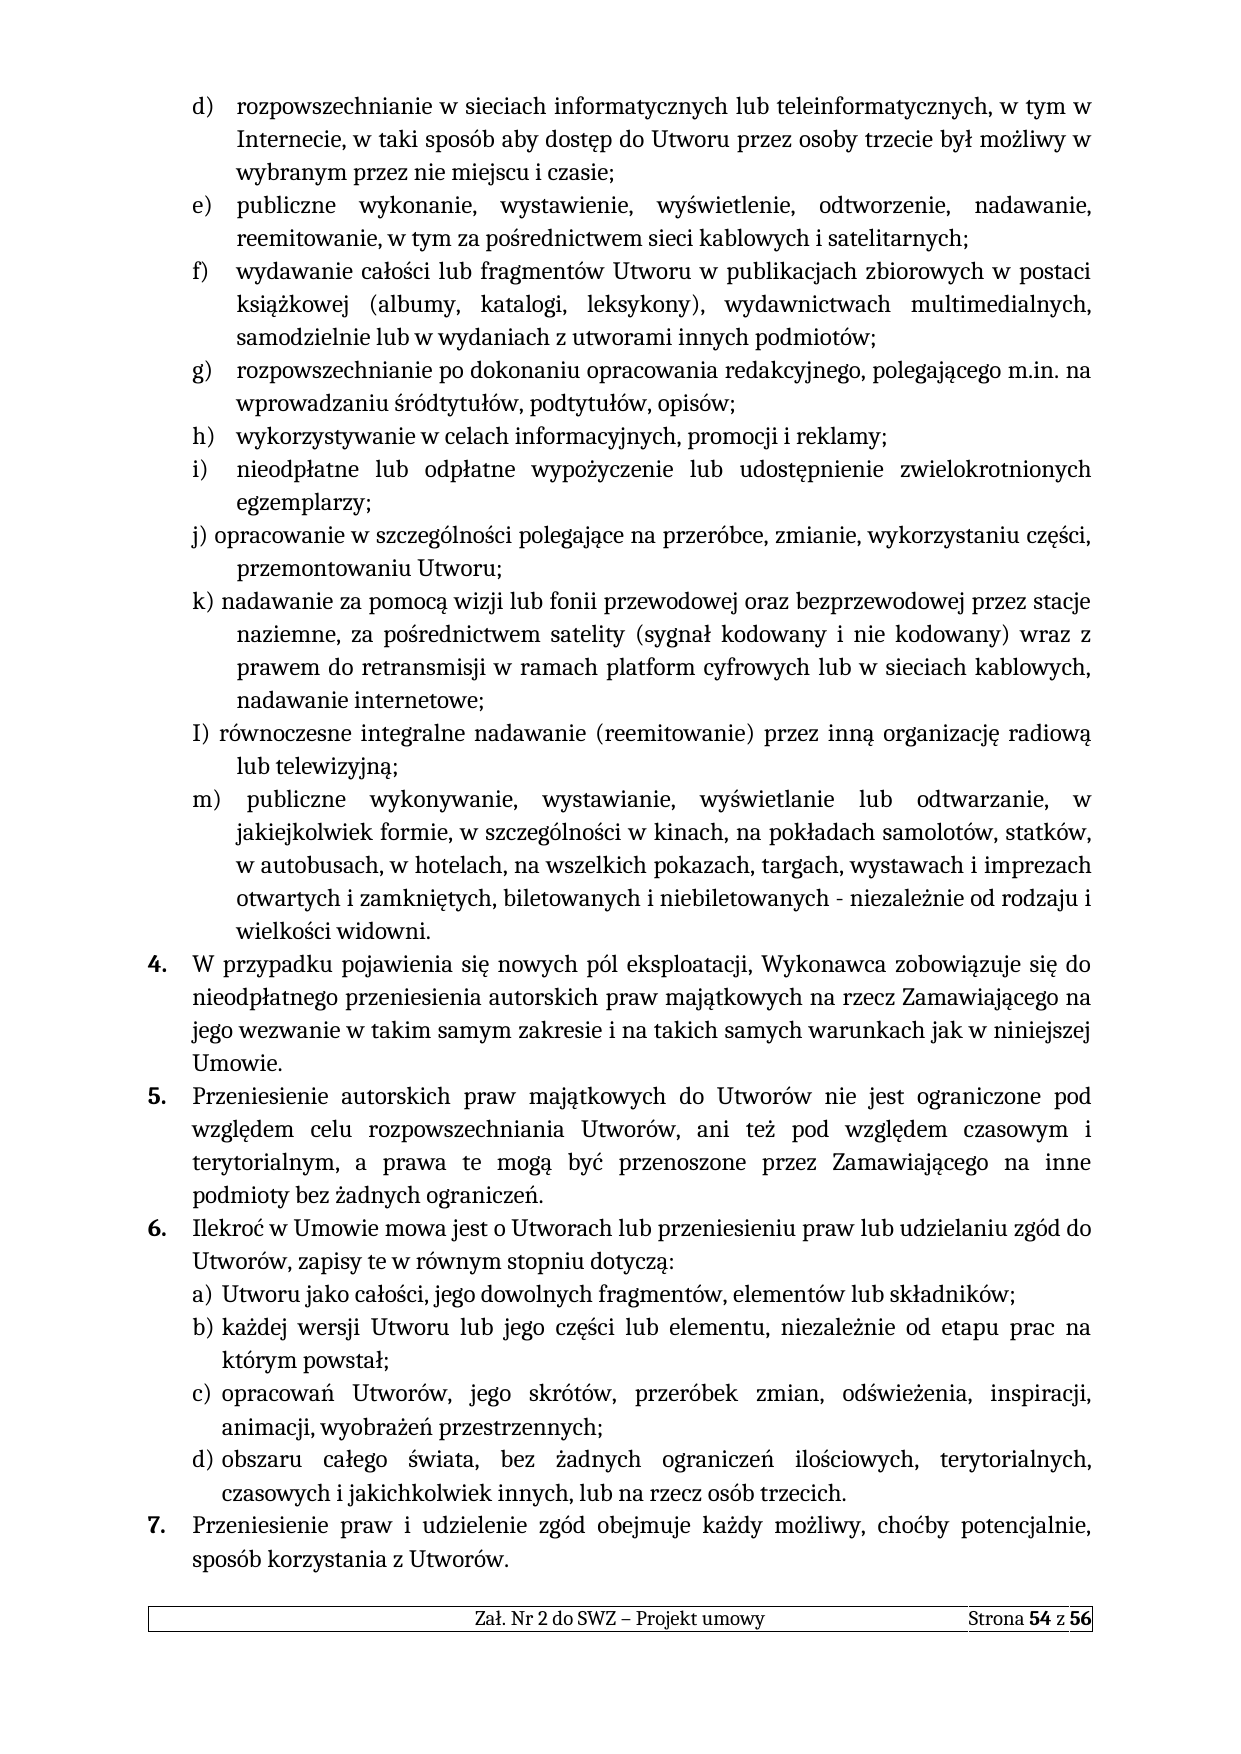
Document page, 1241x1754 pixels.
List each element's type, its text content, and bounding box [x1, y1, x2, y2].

list wykorzystywanie w celach informacyjnych, promocji i reklamy; [192, 422, 1092, 451]
list Ilekroć w Umowie mowa jest o Utworach lub przeniesieniu praw lub udzielaniu zgód do Utworów, zapisy te w równym stopniu dotyczą: [148, 1214, 1092, 1276]
list rozpowszechnianie w sieciach informatycznych lub teleinformatycznych, w tym w Internecie, w taki sposób aby dostęp do Utworu przez osoby trzecie był możliwy w wybranym przez nie miejscu i czasie; [192, 92, 1092, 186]
list każdej wersji Utworu lub jego części lub elementu, niezależnie od etapu prac na którym powstał; [192, 1313, 1092, 1375]
list k) nadawanie za pomocą wizji lub fonii przewodowej oraz bezprzewodowej przez stacje naziemne, za pośrednictwem satelity (sygnał kodowany i nie kodowany) wraz z prawem do retransmisji w ramach platform cyfrowych lub w sieciach kablowych, nadawanie internetowe; [192, 587, 1092, 715]
list W przypadku pojawienia się nowych pól eksploatacji, Wykonawca zobowiązuje się do nieodpłatnego przeniesienia autorskich praw majątkowych na rzecz Zamawiającego na jego wezwanie w takim samym zakresie i na takich samych warunkach jak w niniejszej Umowie. [148, 950, 1092, 1078]
list publiczne wykonanie, wystawienie, wyświetlenie, odtworzenie, nadawanie, reemitowanie, w tym za pośrednictwem sieci kablowych i satelitarnych; [192, 191, 1092, 252]
list Utworu jako całości, jego dowolnych fragmentów, elementów lub składników; [192, 1280, 1092, 1309]
list nieodpłatne lub odpłatne wypożyczenie lub udostępnienie zwielokrotnionych egzemplarzy; [192, 455, 1092, 517]
list rozpowszechnianie po dokonaniu opracowania redakcyjnego, polegającego m.in. na wprowadzaniu śródtytułów, podtytułów, opisów; [192, 356, 1092, 417]
list j) opracowanie w szczególności polegające na przeróbce, zmianie, wykorzystaniu części, przemontowaniu Utworu; [192, 521, 1092, 583]
list wydawanie całości lub fragmentów Utworu w publikacjach zbiorowych w postaci książkowej (albumy, katalogi, leksykony), wydawnictwach multimedialnych, samodzielnie lub w wydaniach z utworami innych podmiotów; [192, 257, 1092, 351]
list Przeniesienie praw i udzielenie zgód obejmuje każdy możliwy, choćby potencjalnie, sposób korzystania z Utworów. [148, 1511, 1092, 1573]
list m) publiczne wykonywanie, wystawianie, wyświetlanie lub odtwarzanie, w jakiejkolwiek formie, w szczególności w kinach, na pokładach samolotów, statków, w autobusach, w hotelach, na wszelkich pokazach, targach, wystawach i imprezach otwartych i zamkniętych, biletowanych i niebiletowanych - niezależnie od rodzaju i wielkości widowni. [192, 785, 1092, 946]
list opracowań Utworów, jego skrótów, przeróbek zmian, odświeżenia, inspiracji, animacji, wyobrażeń przestrzennych; [192, 1379, 1092, 1441]
list I) równoczesne integralne nadawanie (reemitowanie) przez inną organizację radiową lub telewizyjną; [192, 719, 1092, 781]
list Przeniesienie autorskich praw majątkowych do Utworów nie jest ograniczone pod względem celu rozpowszechniania Utworów, ani też pod względem czasowym i terytorialnym, a prawa te mogą być przenoszone przez Zamawiającego na inne podmioty bez żadnych ograniczeń. [148, 1082, 1092, 1210]
list obszaru całego świata, bez żadnych ograniczeń ilościowych, terytorialnych, czasowych i jakichkolwiek innych, lub na rzecz osób trzecich. [192, 1445, 1092, 1507]
